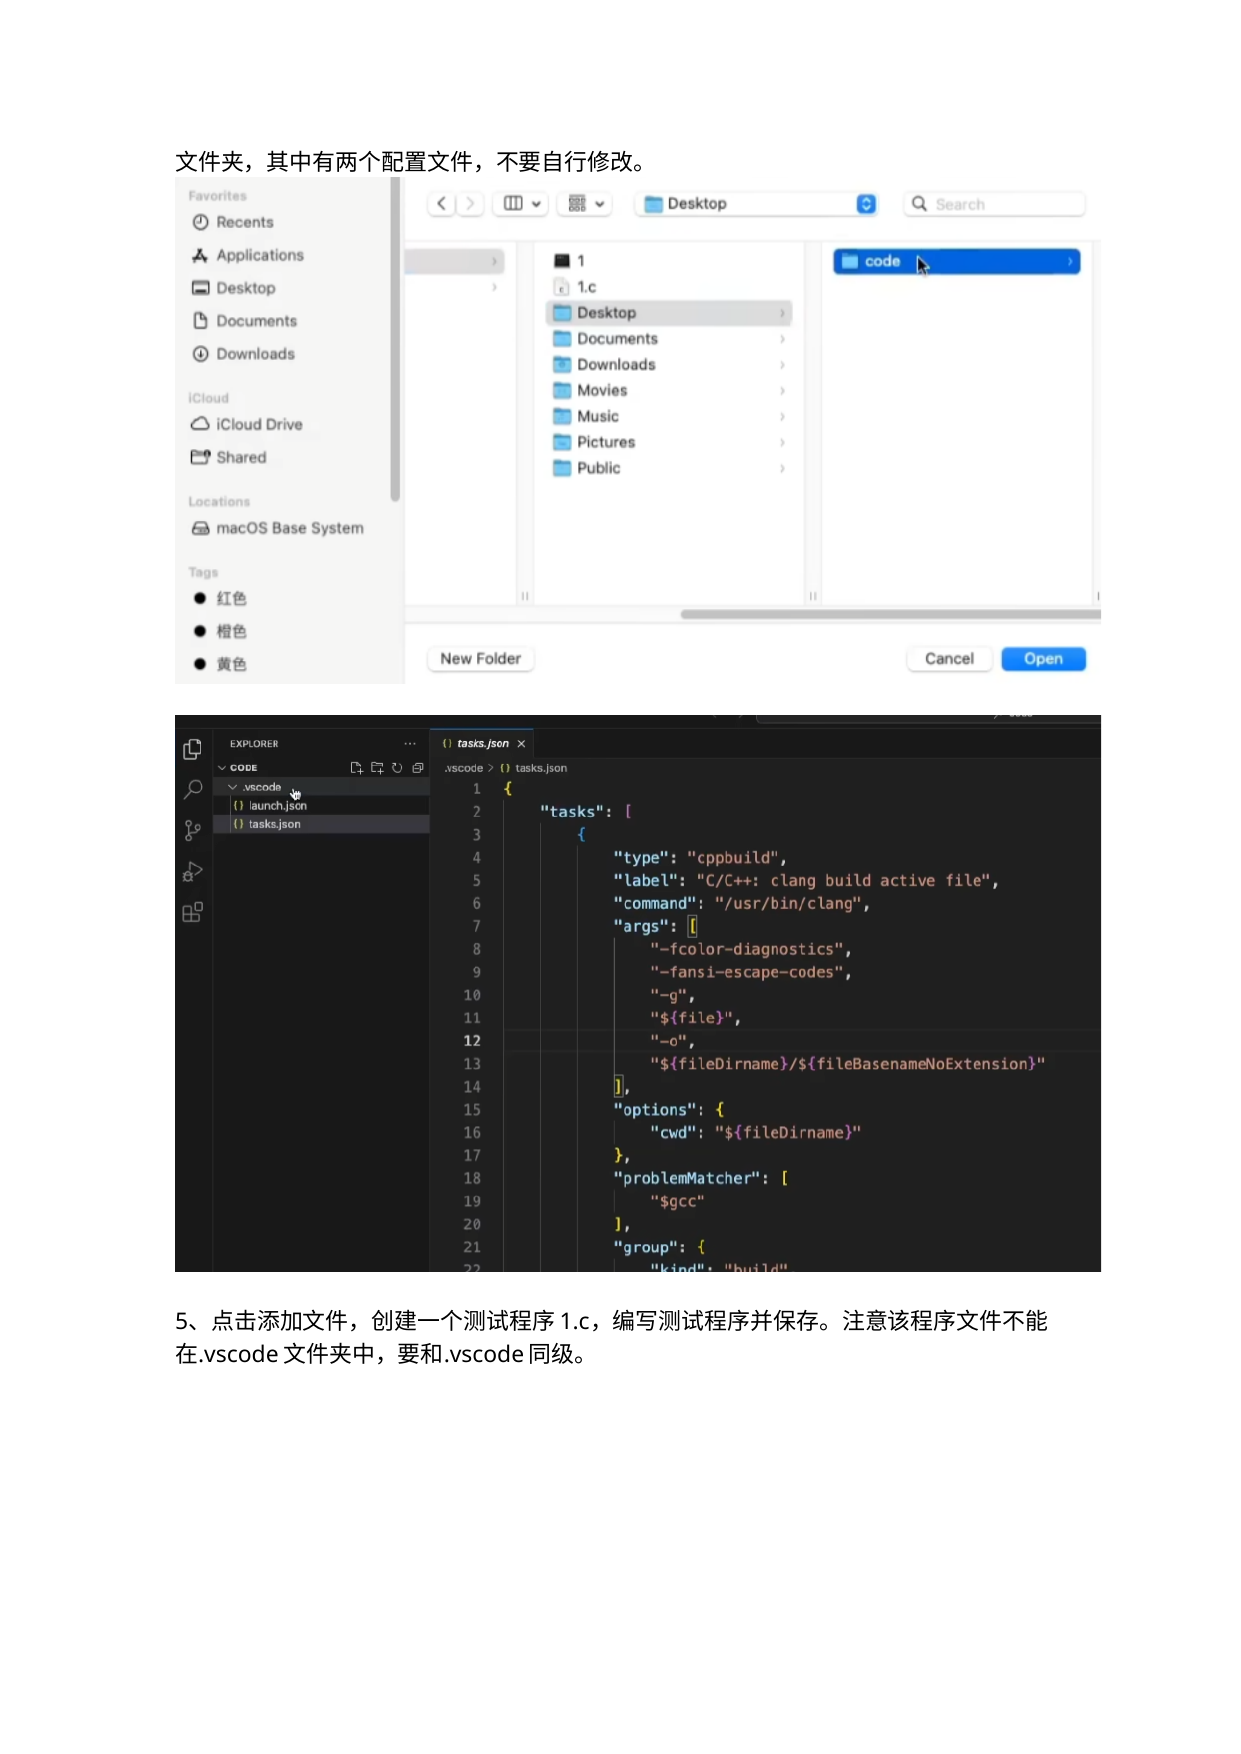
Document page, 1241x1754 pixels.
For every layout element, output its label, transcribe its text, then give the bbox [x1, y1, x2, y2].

picture [175, 177, 1102, 684]
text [175, 144, 1101, 177]
text 5、点击添加文件，创建一个测试程序1.c，编写测试程序并保存。注意该程序文件不能在.vscode文件夹中，要和.vscode同级。 [175, 1303, 1101, 1369]
picture [175, 715, 1102, 1272]
